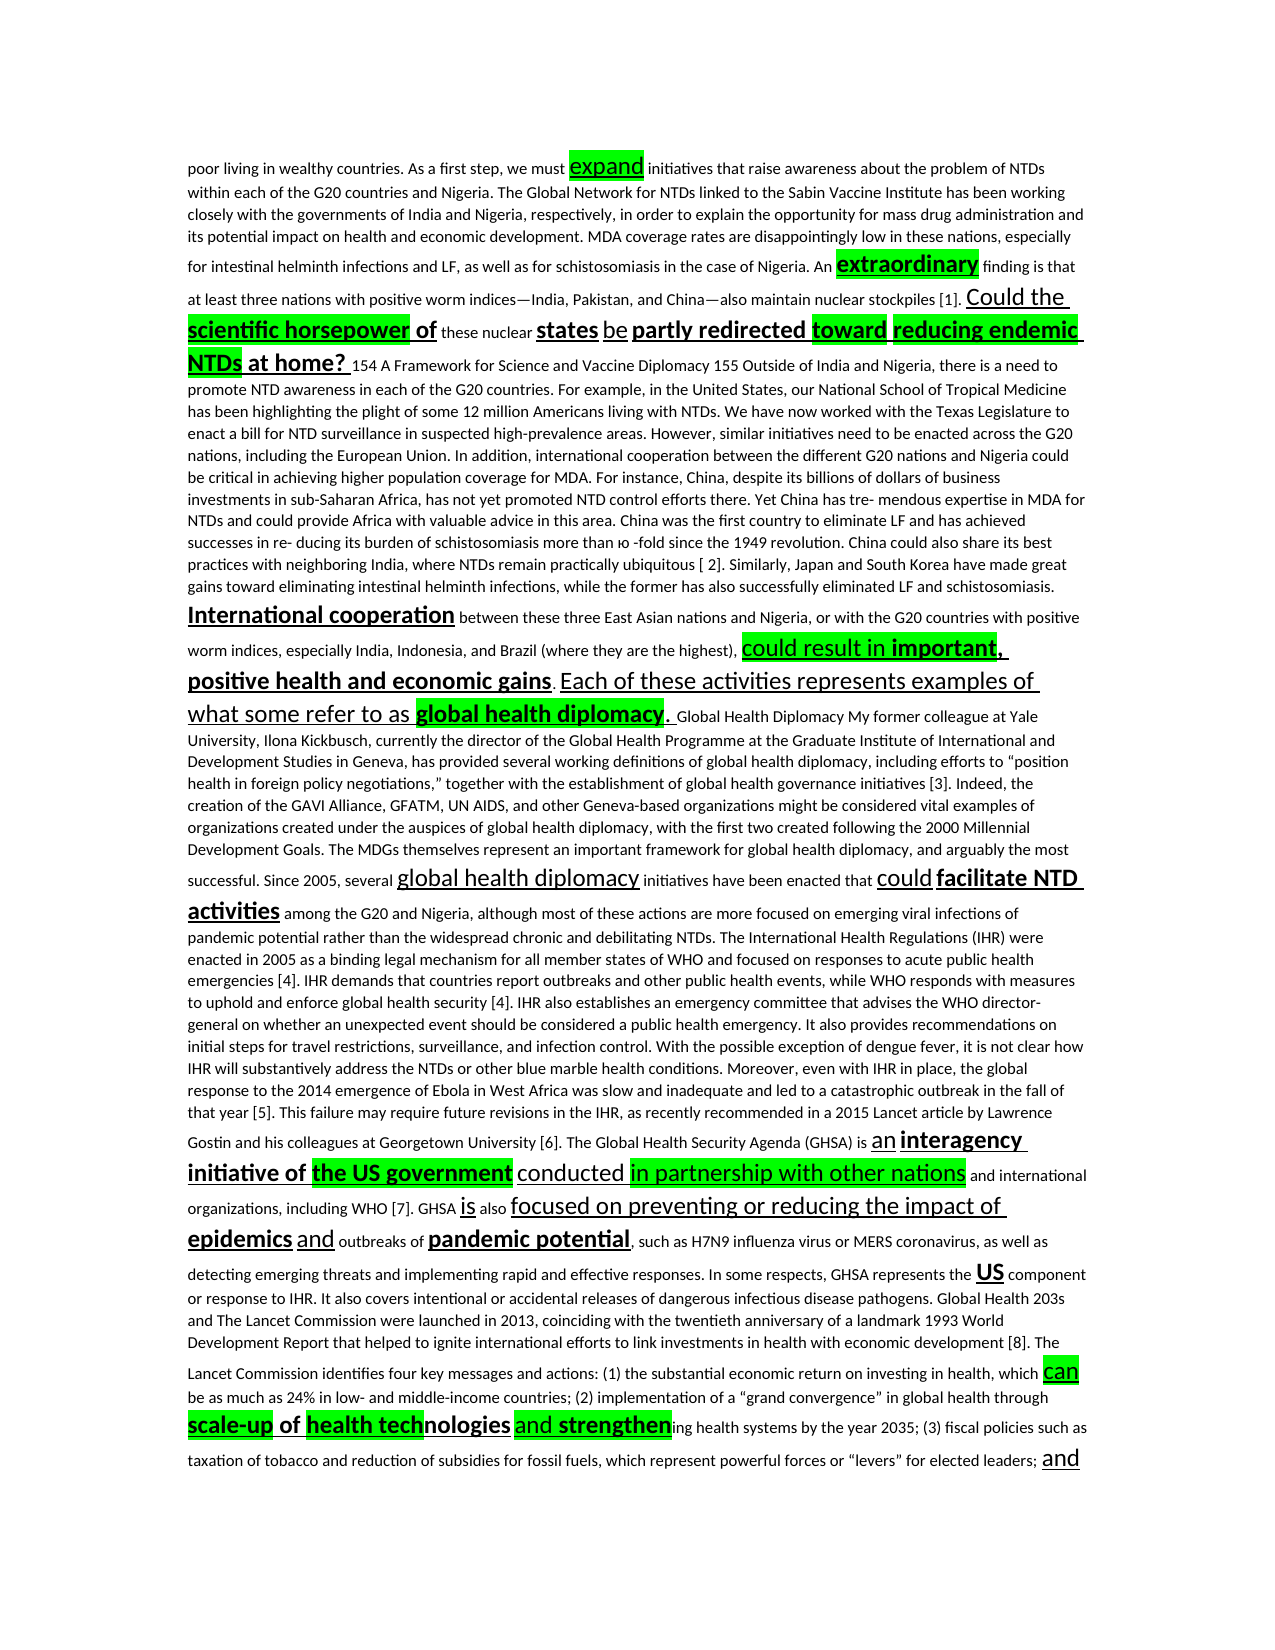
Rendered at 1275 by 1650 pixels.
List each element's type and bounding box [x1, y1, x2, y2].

text [187, 150, 1087, 1473]
